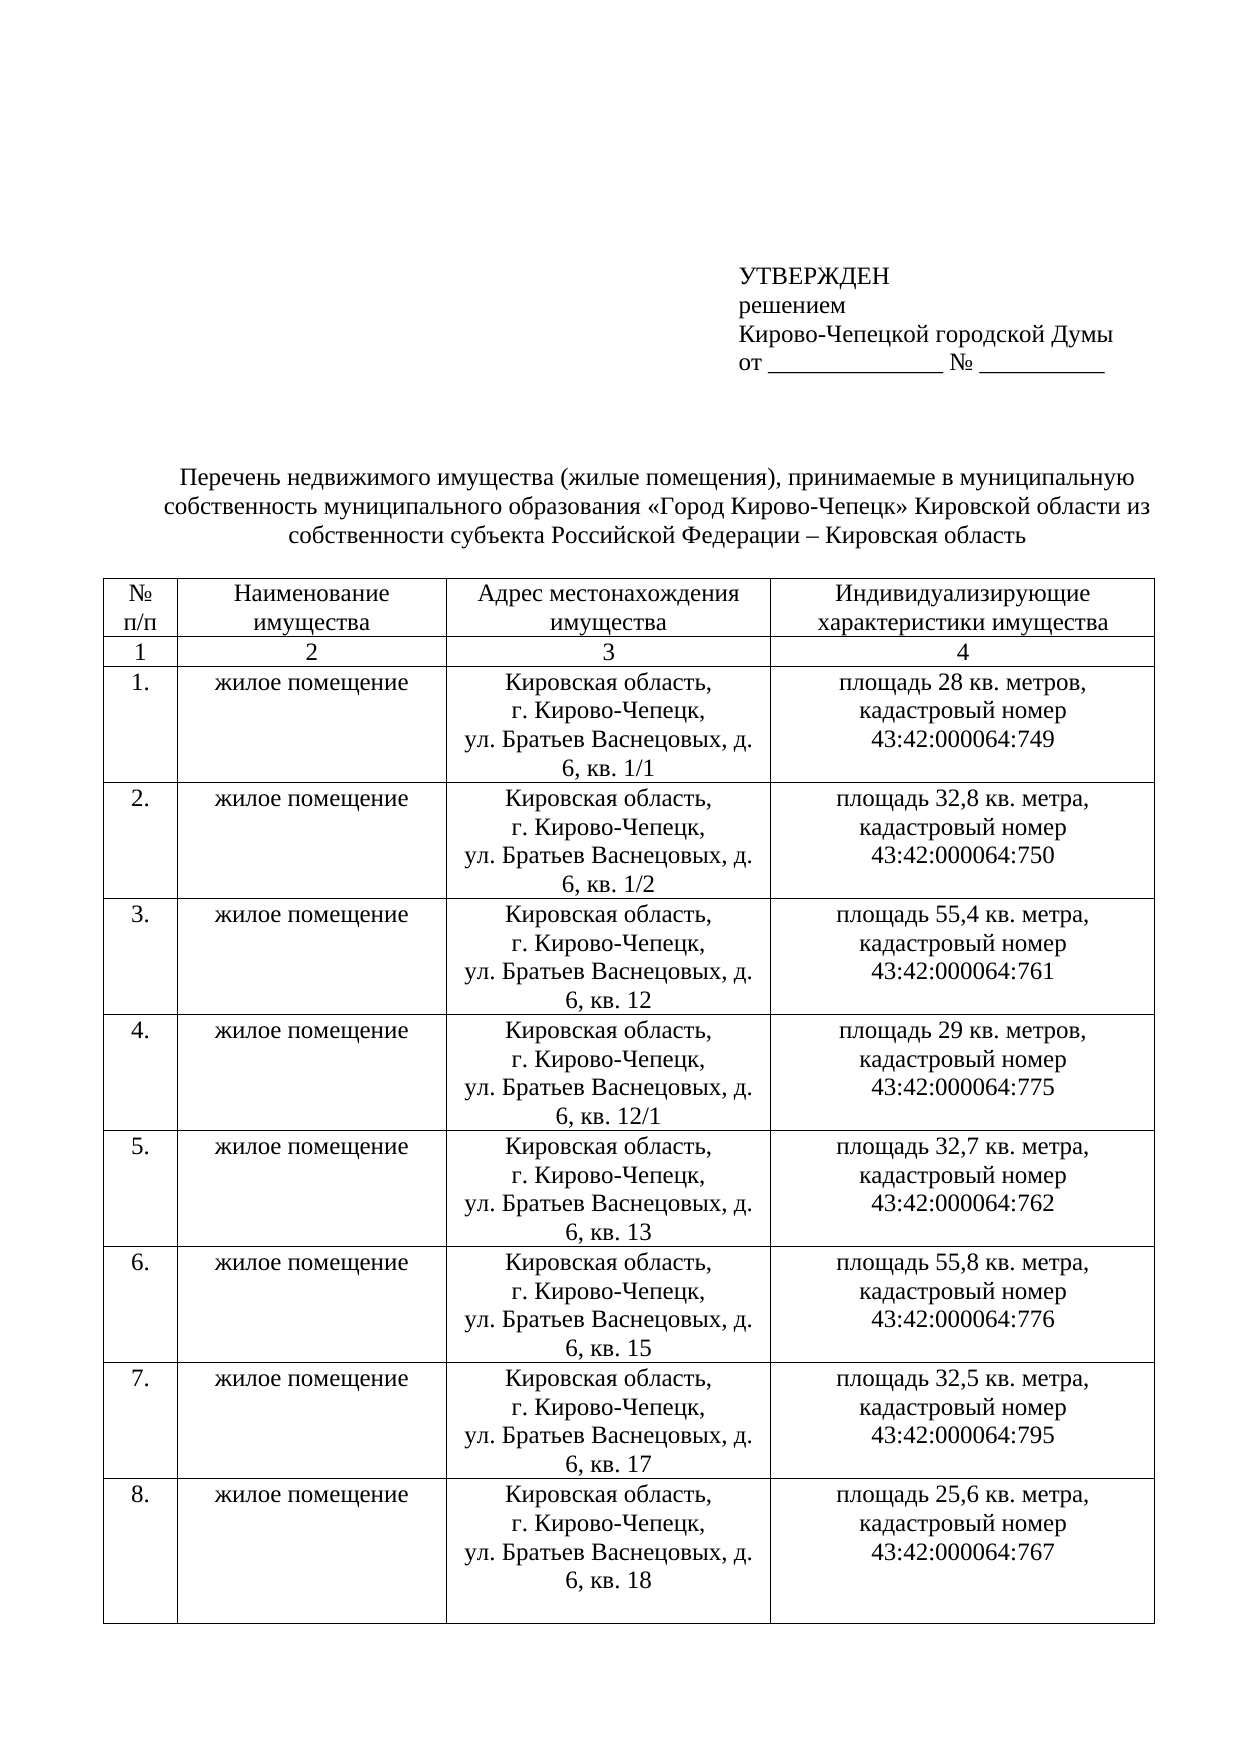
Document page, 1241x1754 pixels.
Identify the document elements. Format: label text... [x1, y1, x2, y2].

table_cell жилое помещение [178, 1247, 446, 1362]
table_cell жилое помещение [178, 783, 446, 898]
table_cell площадь 29 кв. метров, кадастровый номер 43:42:000064:775 [771, 1015, 1154, 1130]
table_cell площадь 32,8 кв. метра, кадастровый номер 43:42:000064:750 [771, 783, 1154, 898]
table_cell Кировская область, г. Кирово-Чепецк, ул. Братьев Васнецовых, д. 6, кв. 18 [447, 1479, 770, 1623]
table_cell жилое помещение [178, 1363, 446, 1478]
text УТВЕРЖДЕН [738, 261, 1181, 290]
table_cell Кировская область, г. Кирово-Чепецк, ул. Братьев Васнецовых, д. 6, кв. 1/1 [447, 667, 770, 782]
table_cell 1. [104, 667, 177, 782]
text решением [738, 290, 1181, 319]
table_cell площадь 55,4 кв. метра, кадастровый номер 43:42:000064:761 [771, 899, 1154, 1014]
table_cell Кировская область, г. Кирово-Чепецк, ул. Братьев Васнецовых, д. 6, кв. 17 [447, 1363, 770, 1478]
table_cell 2. [104, 783, 177, 898]
table_cell 1 [104, 637, 177, 666]
table_cell жилое помещение [178, 667, 446, 782]
table_cell площадь 55,8 кв. метра, кадастровый номер 43:42:000064:776 [771, 1247, 1154, 1362]
table_cell жилое помещение [178, 1015, 446, 1130]
table_cell площадь 32,5 кв. метра, кадастровый номер 43:42:000064:795 [771, 1363, 1154, 1478]
table_cell площадь 25,6 кв. метра, кадастровый номер 43:42:000064:767 [771, 1479, 1154, 1623]
table_cell Кировская область, г. Кирово-Чепецк, ул. Братьев Васнецовых, д. 6, кв. 1/2 [447, 783, 770, 898]
table_cell Кировская область, г. Кирово-Чепецк, ул. Братьев Васнецовых, д. 6, кв. 15 [447, 1247, 770, 1362]
text Кирово-Чепецкой городской Думы [738, 319, 1181, 347]
text Перечень недвижимого имущества (жилые помещения), принимаемые в муниципальную собственность муниципального образования «Город Кирово-Чепецк» Кировской области из собственности субъекта Российской Федерации – Кировская область [133, 462, 1181, 549]
table_header Индивидуализирующие характеристики имущества [771, 579, 1154, 636]
table_cell площадь 32,7 кв. метра, кадастровый номер 43:42:000064:762 [771, 1131, 1154, 1246]
text от ______________ № __________ [738, 347, 1181, 376]
table_cell 7. [104, 1363, 177, 1478]
table_cell Кировская область, г. Кирово-Чепецк, ул. Братьев Васнецовых, д. 6, кв. 13 [447, 1131, 770, 1246]
table_header № п/п [104, 579, 177, 636]
table_cell 2 [178, 637, 446, 666]
table_cell жилое помещение [178, 1131, 446, 1246]
table_header Адрес местонахождения имущества [447, 579, 770, 636]
table_cell 3. [104, 899, 177, 1014]
table_cell 5. [104, 1131, 177, 1246]
table_cell 4 [771, 637, 1154, 666]
table_cell 3 [447, 637, 770, 666]
table_cell 8. [104, 1479, 177, 1623]
table_cell жилое помещение [178, 1479, 446, 1623]
table_header Наименование имущества [178, 579, 446, 636]
table_cell жилое помещение [178, 899, 446, 1014]
table_cell Кировская область, г. Кирово-Чепецк, ул. Братьев Васнецовых, д. 6, кв. 12/1 [447, 1015, 770, 1130]
table_cell 6. [104, 1247, 177, 1362]
table_cell Кировская область, г. Кирово-Чепецк, ул. Братьев Васнецовых, д. 6, кв. 12 [447, 899, 770, 1014]
table_cell площадь 28 кв. метров, кадастровый номер 43:42:000064:749 [771, 667, 1154, 782]
table_cell 4. [104, 1015, 177, 1130]
